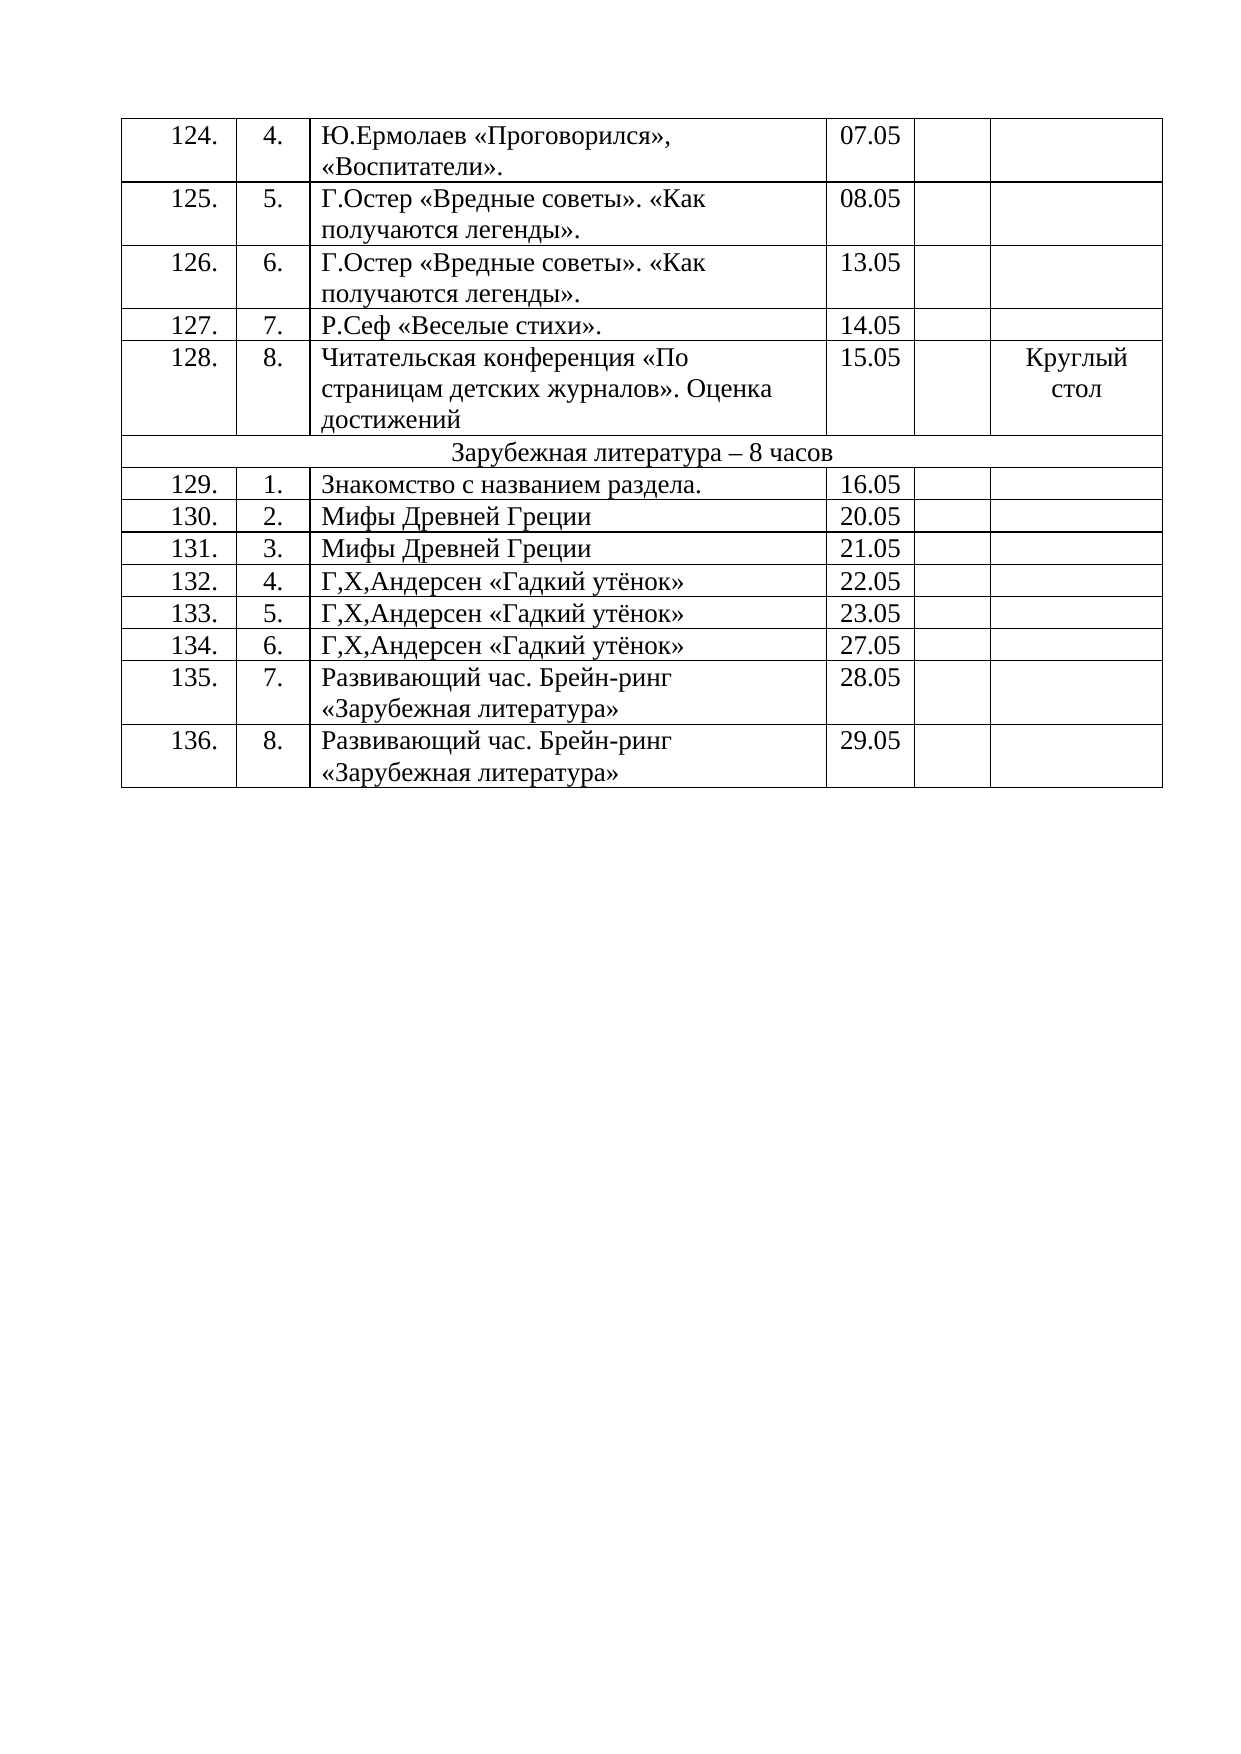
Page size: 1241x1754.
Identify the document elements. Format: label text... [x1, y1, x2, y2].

table_cell [122, 661, 236, 723]
table_cell [122, 533, 236, 563]
table_cell 3. [237, 533, 309, 563]
table_cell [122, 597, 236, 628]
table_cell [915, 246, 990, 308]
table_cell 22.05 [827, 565, 914, 596]
table_cell [122, 341, 236, 435]
table_cell 4. [237, 565, 309, 596]
table_cell 5. [237, 597, 309, 628]
table_cell [915, 341, 990, 435]
table_cell 2. [237, 500, 309, 531]
table_cell Мифы Древней Греции [311, 500, 826, 531]
table_cell [991, 597, 1162, 628]
table_cell 7. [237, 661, 309, 723]
table_cell [991, 661, 1162, 723]
table_cell [991, 119, 1162, 181]
table_cell 1. [237, 468, 309, 499]
table_cell [991, 500, 1162, 531]
table_cell 6. [237, 629, 309, 660]
table_cell 28.05 [827, 661, 914, 723]
table_cell [122, 246, 236, 308]
table_cell Читательская конференция «По страницам детских журналов». Оценка достижений [311, 341, 826, 435]
table_cell Развивающий час. Брейн-ринг «Зарубежная литература» [311, 725, 826, 787]
table_cell [991, 533, 1162, 563]
table_cell [122, 565, 236, 596]
table_cell Знакомство с названием раздела. [311, 468, 826, 499]
table_cell [915, 629, 990, 660]
table_cell [991, 309, 1162, 340]
table_cell Г,Х,Андерсен «Гадкий утёнок» [311, 597, 826, 628]
table_cell [915, 597, 990, 628]
table_cell [122, 725, 236, 787]
table_cell 6. [237, 246, 309, 308]
table_cell 7. [237, 309, 309, 340]
table_cell 8. [237, 341, 309, 435]
table_cell Г.Остер «Вредные советы». «Как получаются легенды». [311, 183, 826, 245]
table_cell 29.05 [827, 725, 914, 787]
table_cell Развивающий час. Брейн-ринг «Зарубежная литература» [311, 661, 826, 723]
table_cell [915, 183, 990, 245]
table_cell [915, 565, 990, 596]
table_cell 5. [237, 183, 309, 245]
table_cell Р.Сеф «Веселые стихи». [311, 309, 826, 340]
table_cell [991, 468, 1162, 499]
table_cell 8. [237, 725, 309, 787]
table_cell Круглый стол [991, 341, 1162, 435]
table_cell [122, 119, 236, 181]
table_cell [915, 309, 990, 340]
table_cell 20.05 [827, 500, 914, 531]
table_cell Г,Х,Андерсен «Гадкий утёнок» [311, 565, 826, 596]
table_cell 13.05 [827, 246, 914, 308]
table_cell Зарубежная литература – 8 часов [122, 436, 1162, 467]
table_cell [915, 500, 990, 531]
table_cell 14.05 [827, 309, 914, 340]
table_cell [122, 629, 236, 660]
table_cell 07.05 [827, 119, 914, 181]
table_cell [991, 246, 1162, 308]
table_cell [915, 119, 990, 181]
table_cell [915, 533, 990, 563]
table_cell Г,Х,Андерсен «Гадкий утёнок» [311, 629, 826, 660]
table_cell 27.05 [827, 629, 914, 660]
table_cell [991, 183, 1162, 245]
table_cell 21.05 [827, 533, 914, 563]
table_cell [915, 661, 990, 723]
table_cell [122, 468, 236, 499]
table_cell [991, 725, 1162, 787]
table_cell [122, 500, 236, 531]
table_cell 16.05 [827, 468, 914, 499]
table_cell 4. [237, 119, 309, 181]
table_cell [122, 309, 236, 340]
table_cell [915, 725, 990, 787]
table_cell 23.05 [827, 597, 914, 628]
table_cell [915, 468, 990, 499]
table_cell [311, 119, 826, 181]
table_cell 15.05 [827, 341, 914, 435]
table_cell Г.Остер «Вредные советы». «Как получаются легенды». [311, 246, 826, 308]
table_cell Мифы Древней Греции [311, 533, 826, 563]
table_cell [122, 183, 236, 245]
table_cell [991, 629, 1162, 660]
table_cell 08.05 [827, 183, 914, 245]
table_cell [991, 565, 1162, 596]
